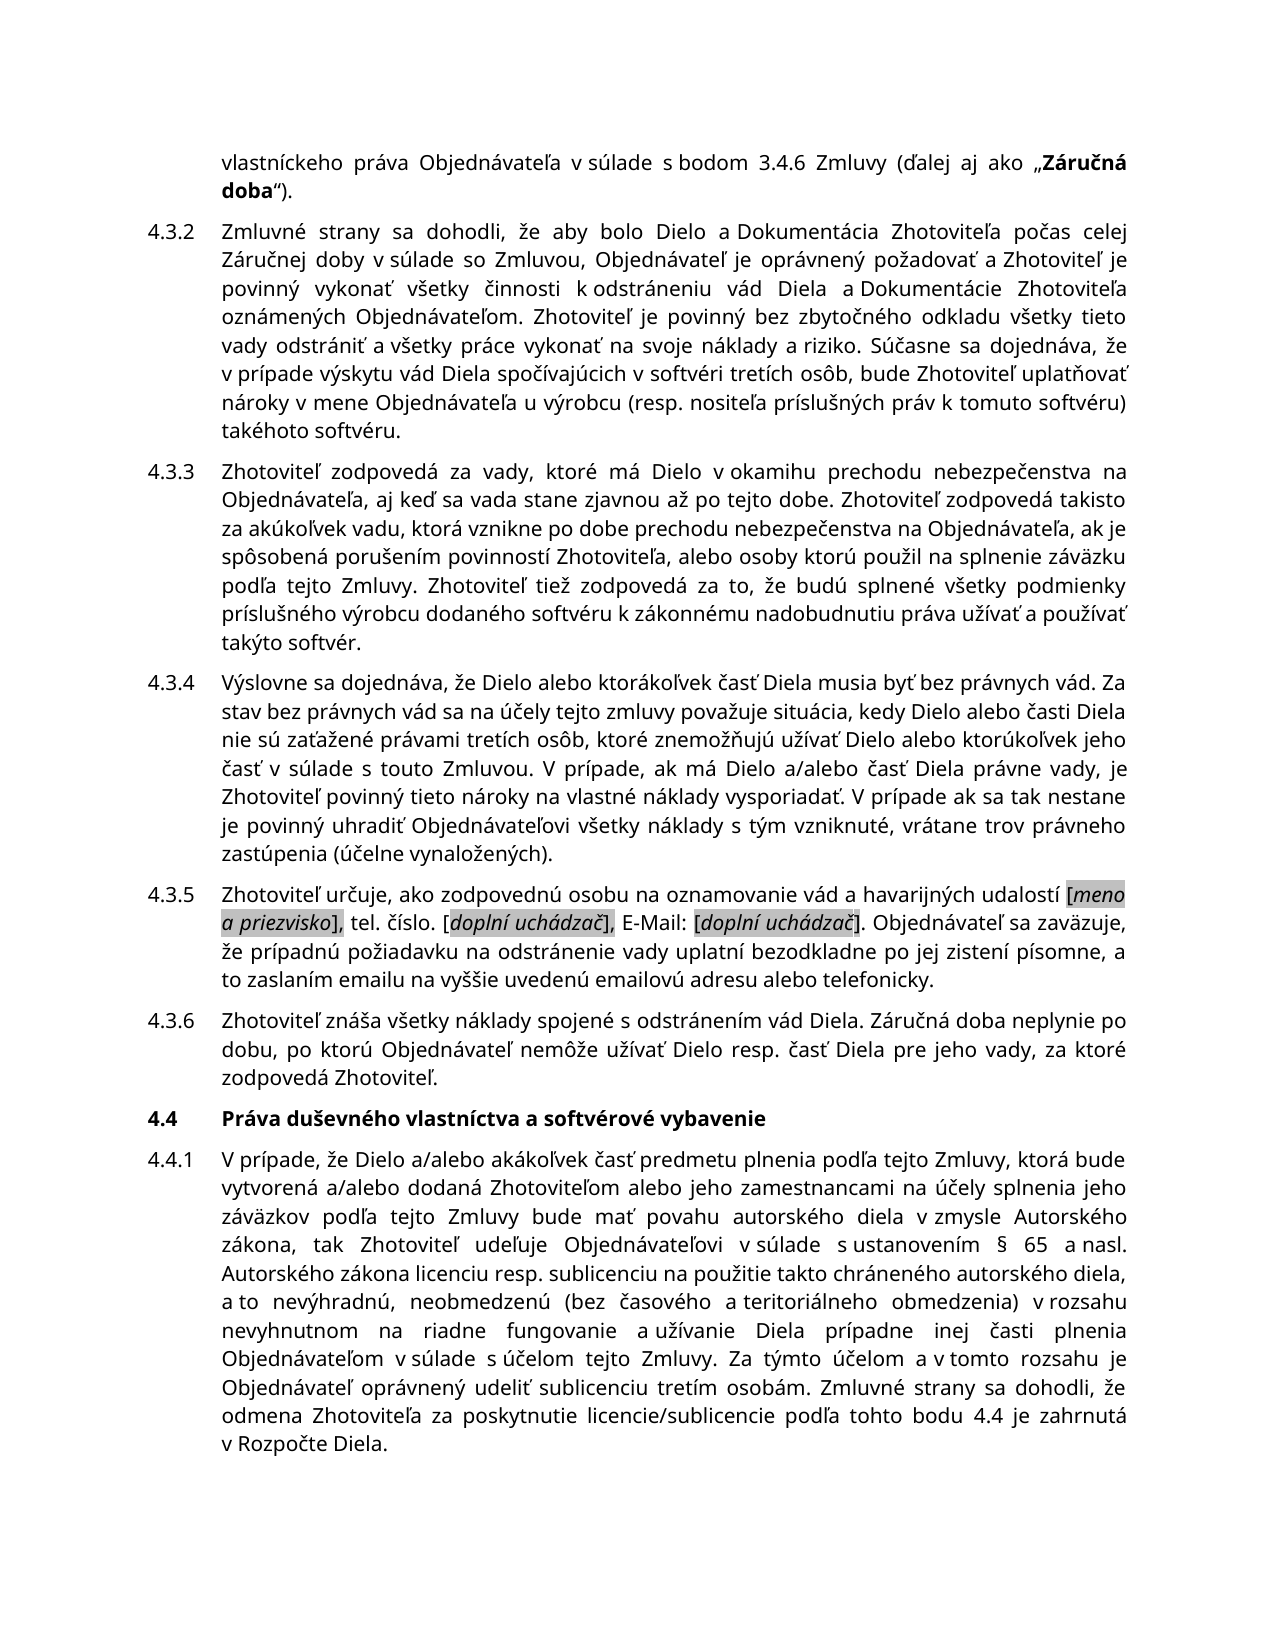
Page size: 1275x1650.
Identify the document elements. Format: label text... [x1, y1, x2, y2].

list Výslovne sa dojednáva, že Dielo alebo ktorákoľvek časť Diela musia byť bez právnych vád. Za stav bez právnych vád sa na účely tejto zmluvy považuje situácia, kedy Dielo alebo časti Diela nie sú zaťažené právami tretích osôb, ktoré znemožňujú užívať Dielo alebo ktorúkoľvek jeho časť v súlade s touto Zmluvou. V prípade, ak má Dielo a/alebo časť Diela právne vady, je Zhotoviteľ povinný tieto nároky na vlastné náklady vysporiadať. V prípade ak sa tak nestane je povinný uhradiť Objednávateľovi všetky náklady s tým vzniknuté, vrátane trov právneho zastúpenia (účelne vynaložených). [148, 668, 1127, 868]
list V prípade, že Dielo a/alebo akákoľvek časť predmetu plnenia podľa tejto Zmluvy, ktorá bude vytvorená a/alebo dodaná Zhotoviteľom alebo jeho zamestnancami na účely splnenia jeho záväzkov podľa tejto Zmluvy bude mať povahu autorského diela v zmysle Autorského zákona, tak Zhotoviteľ udeľuje Objednávateľovi v súlade s ustanovením § 65 a nasl. Autorského zákona licenciu resp. sublicenciu na použitie takto chráneného autorského diela, a to nevýhradnú, neobmedzenú (bez časového a teritoriálneho obmedzenia) v rozsahu nevyhnutnom na riadne fungovanie a užívanie Diela prípadne inej časti plnenia Objednávateľom v súlade s účelom tejto Zmluvy. Za týmto účelom a v tomto rozsahu je Objednávateľ oprávnený udeliť sublicenciu tretím osobám. Zmluvné strany sa dohodli, že odmena Zhotoviteľa za poskytnutie licencie/sublicencie podľa tohto bodu 4.4 je zahrnutá v Rozpočte Diela. [148, 1145, 1127, 1458]
list Zmluvné strany sa dohodli, že aby bolo Dielo a Dokumentácia Zhotoviteľa počas celej Záručnej doby v súlade so Zmluvou, Objednávateľ je oprávnený požadovať a Zhotoviteľ je povinný vykonať všetky činnosti k odstráneniu vád Diela a Dokumentácie Zhotoviteľa oznámených Objednávateľom. Zhotoviteľ je povinný bez zbytočného odkladu všetky tieto vady odstrániť a všetky práce vykonať na svoje náklady a riziko. Súčasne sa dojednáva, že v prípade výskytu vád Diela spočívajúcich v softvéri tretích osôb, bude Zhotoviteľ uplatňovať nároky v mene Objednávateľa u výrobcu (resp. nositeľa príslušných práv k tomuto softvéru) takéhoto softvéru. [148, 217, 1127, 444]
list Zhotoviteľ zodpovedá za vady, ktoré má Dielo v okamihu prechodu nebezpečenstva na Objednávateľa, aj keď sa vada stane zjavnou až po tejto dobe. Zhotoviteľ zodpovedá takisto za akúkoľvek vadu, ktorá vznikne po dobe prechodu nebezpečenstva na Objednávateľa, ak je spôsobená porušením povinností Zhotoviteľa, alebo osoby ktorú použil na splnenie záväzku podľa tejto Zmluvy. Zhotoviteľ tiež zodpovedá za to, že budú splnené všetky podmienky príslušného výrobcu dodaného softvéru k zákonnému nadobudnutiu práva užívať a používať takýto softvér. [148, 457, 1127, 656]
list Zhotoviteľ znáša všetky náklady spojené s odstránením vád Diela. Záručná doba neplynie po dobu, po ktorú Objednávateľ nemôže užívať Dielo resp. časť Diela pre jeho vady, za ktoré zodpovedá Zhotoviteľ. [148, 1006, 1127, 1092]
list Práva duševného vlastníctva a softvérové vybavenie [148, 1104, 1127, 1133]
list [148, 148, 1127, 204]
list Zhotoviteľ určuje, ako zodpovednú osobu na oznamovanie vád a havarijných udalostí [meno a priezvisko], tel. číslo. [doplní uchádzač], E-Mail: [doplní uchádzač]. Objednávateľ sa zaväzuje, že prípadnú požiadavku na odstránenie vady uplatní bezodkladne po jej zistení písomne, a to zaslaním emailu na vyššie uvedenú emailovú adresu alebo telefonicky. [148, 880, 1127, 994]
